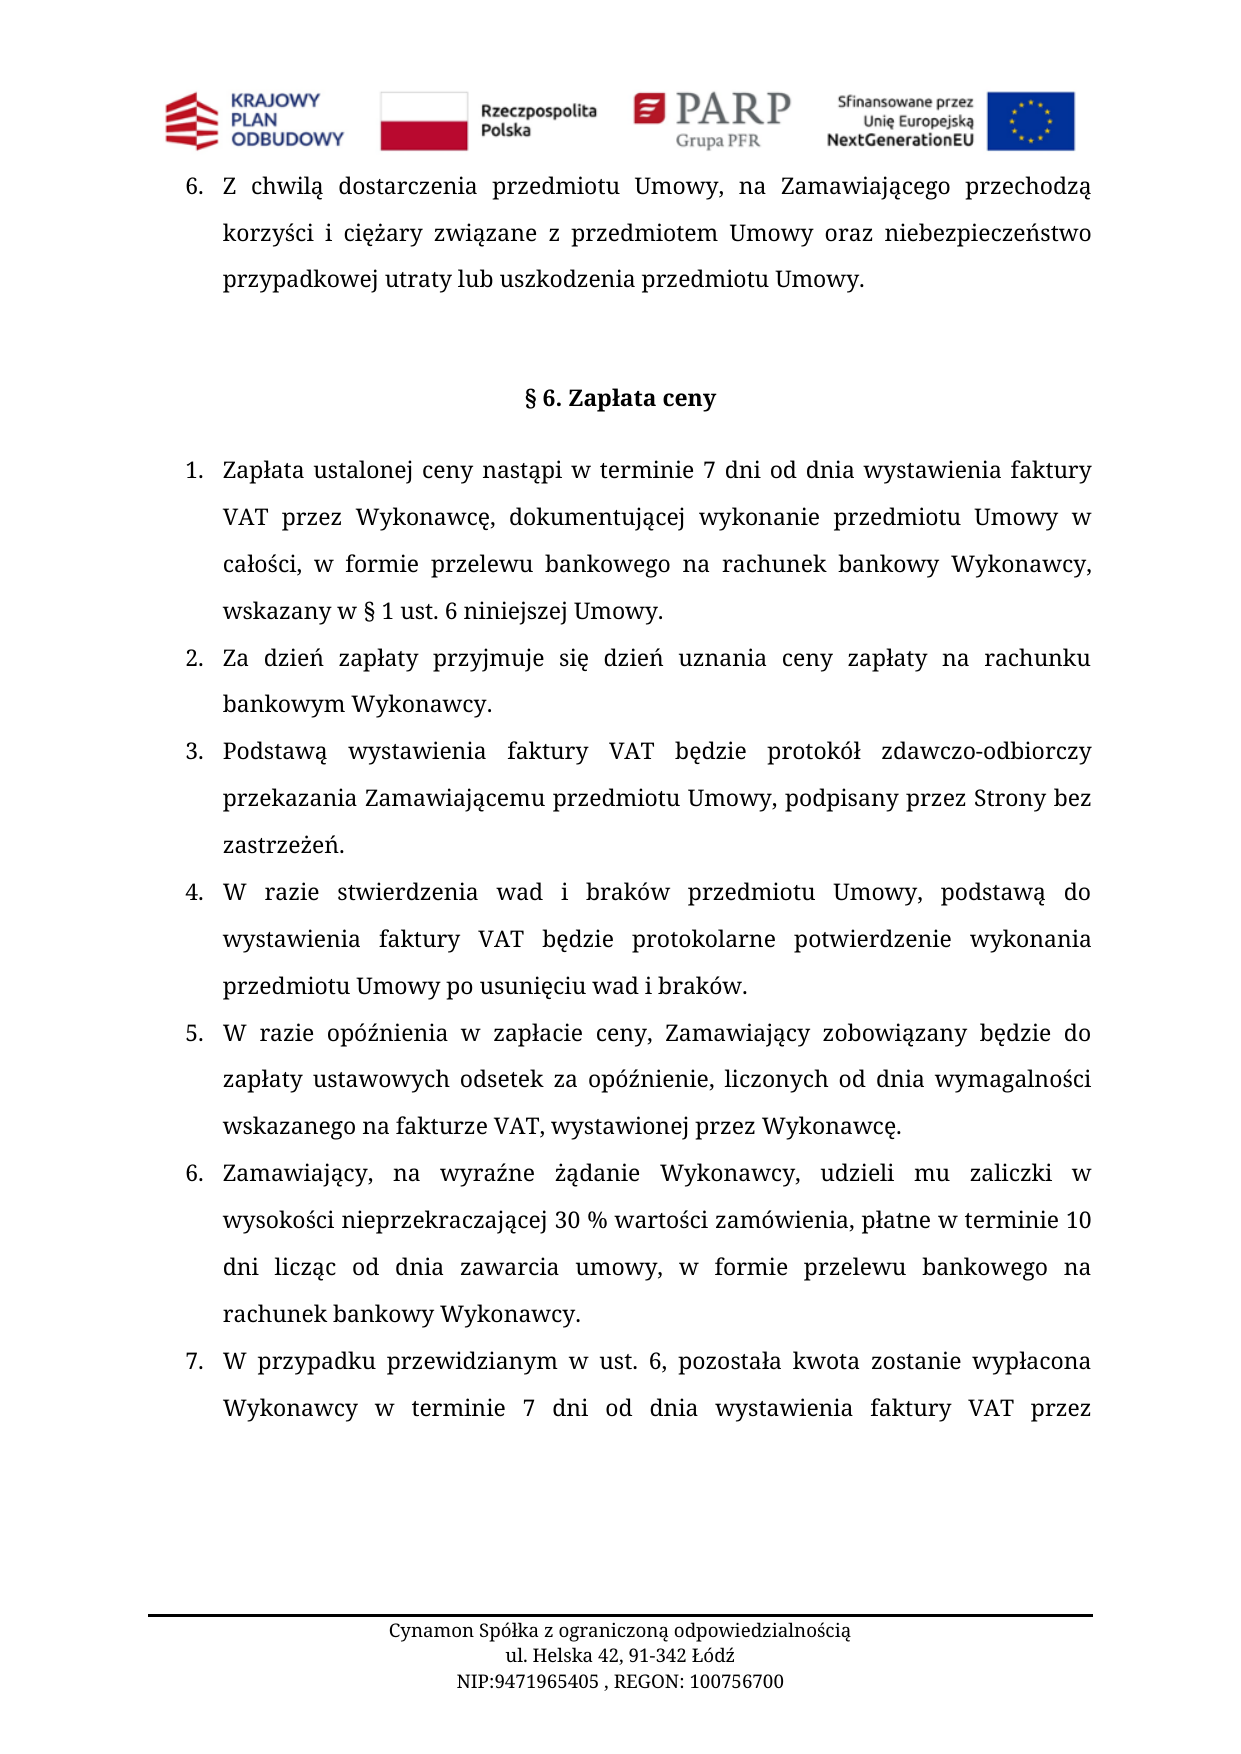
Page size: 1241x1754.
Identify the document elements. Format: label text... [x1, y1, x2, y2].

list Z chwilą dostarczenia przedmiotu Umowy, na Zamawiającego przechodzą korzyści i ciężary związane z przedmiotem Umowy oraz niebezpieczeństwo przypadkowej utraty lub uszkodzenia przedmiotu Umowy. [185, 170, 1093, 294]
list W razie opóźnienia w zapłacie ceny, Zamawiający zobowiązany będzie do zapłaty ustawowych odsetek za opóźnienie, liczonych od dnia wymagalności wskazanego na fakturze VAT, wystawionej przez Wykonawcę. [185, 1016, 1093, 1141]
list Za dzień zapłaty przyjmuje się dzień uznania ceny zapłaty na rachunku bankowym Wykonawcy. [185, 641, 1093, 719]
picture [147, 73, 1093, 170]
list Zamawiający, na wyraźne żądanie Wykonawcy, udzieli mu zaliczki w wysokości nieprzekraczającej 30 % wartości zamówienia, płatne w terminie 10 dni licząc od dnia zawarcia umowy, w formie przelewu bankowego na rachunek bankowy Wykonawcy. [185, 1157, 1093, 1329]
list Zapłata ustalonej ceny nastąpi w terminie 7 dni od dnia wystawienia faktury VAT przez Wykonawcę, dokumentującej wykonanie przedmiotu Umowy w całości, w formie przelewu bankowego na rachunek bankowy Wykonawcy, wskazany w § 1 ust. 6 niniejszej Umowy. [185, 454, 1093, 626]
text § 6. Zapłata ceny [148, 335, 1093, 413]
list W razie stwierdzenia wad i braków przedmiotu Umowy, podstawą do wystawienia faktury VAT będzie protokolarne potwierdzenie wykonania przedmiotu Umowy po usunięciu wad i braków. [185, 876, 1093, 1001]
list Podstawą wystawienia faktury VAT będzie protokół zdawczo-odbiorczy przekazania Zamawiającemu przedmiotu Umowy, podpisany przez Strony bez zastrzeżeń. [185, 735, 1093, 860]
